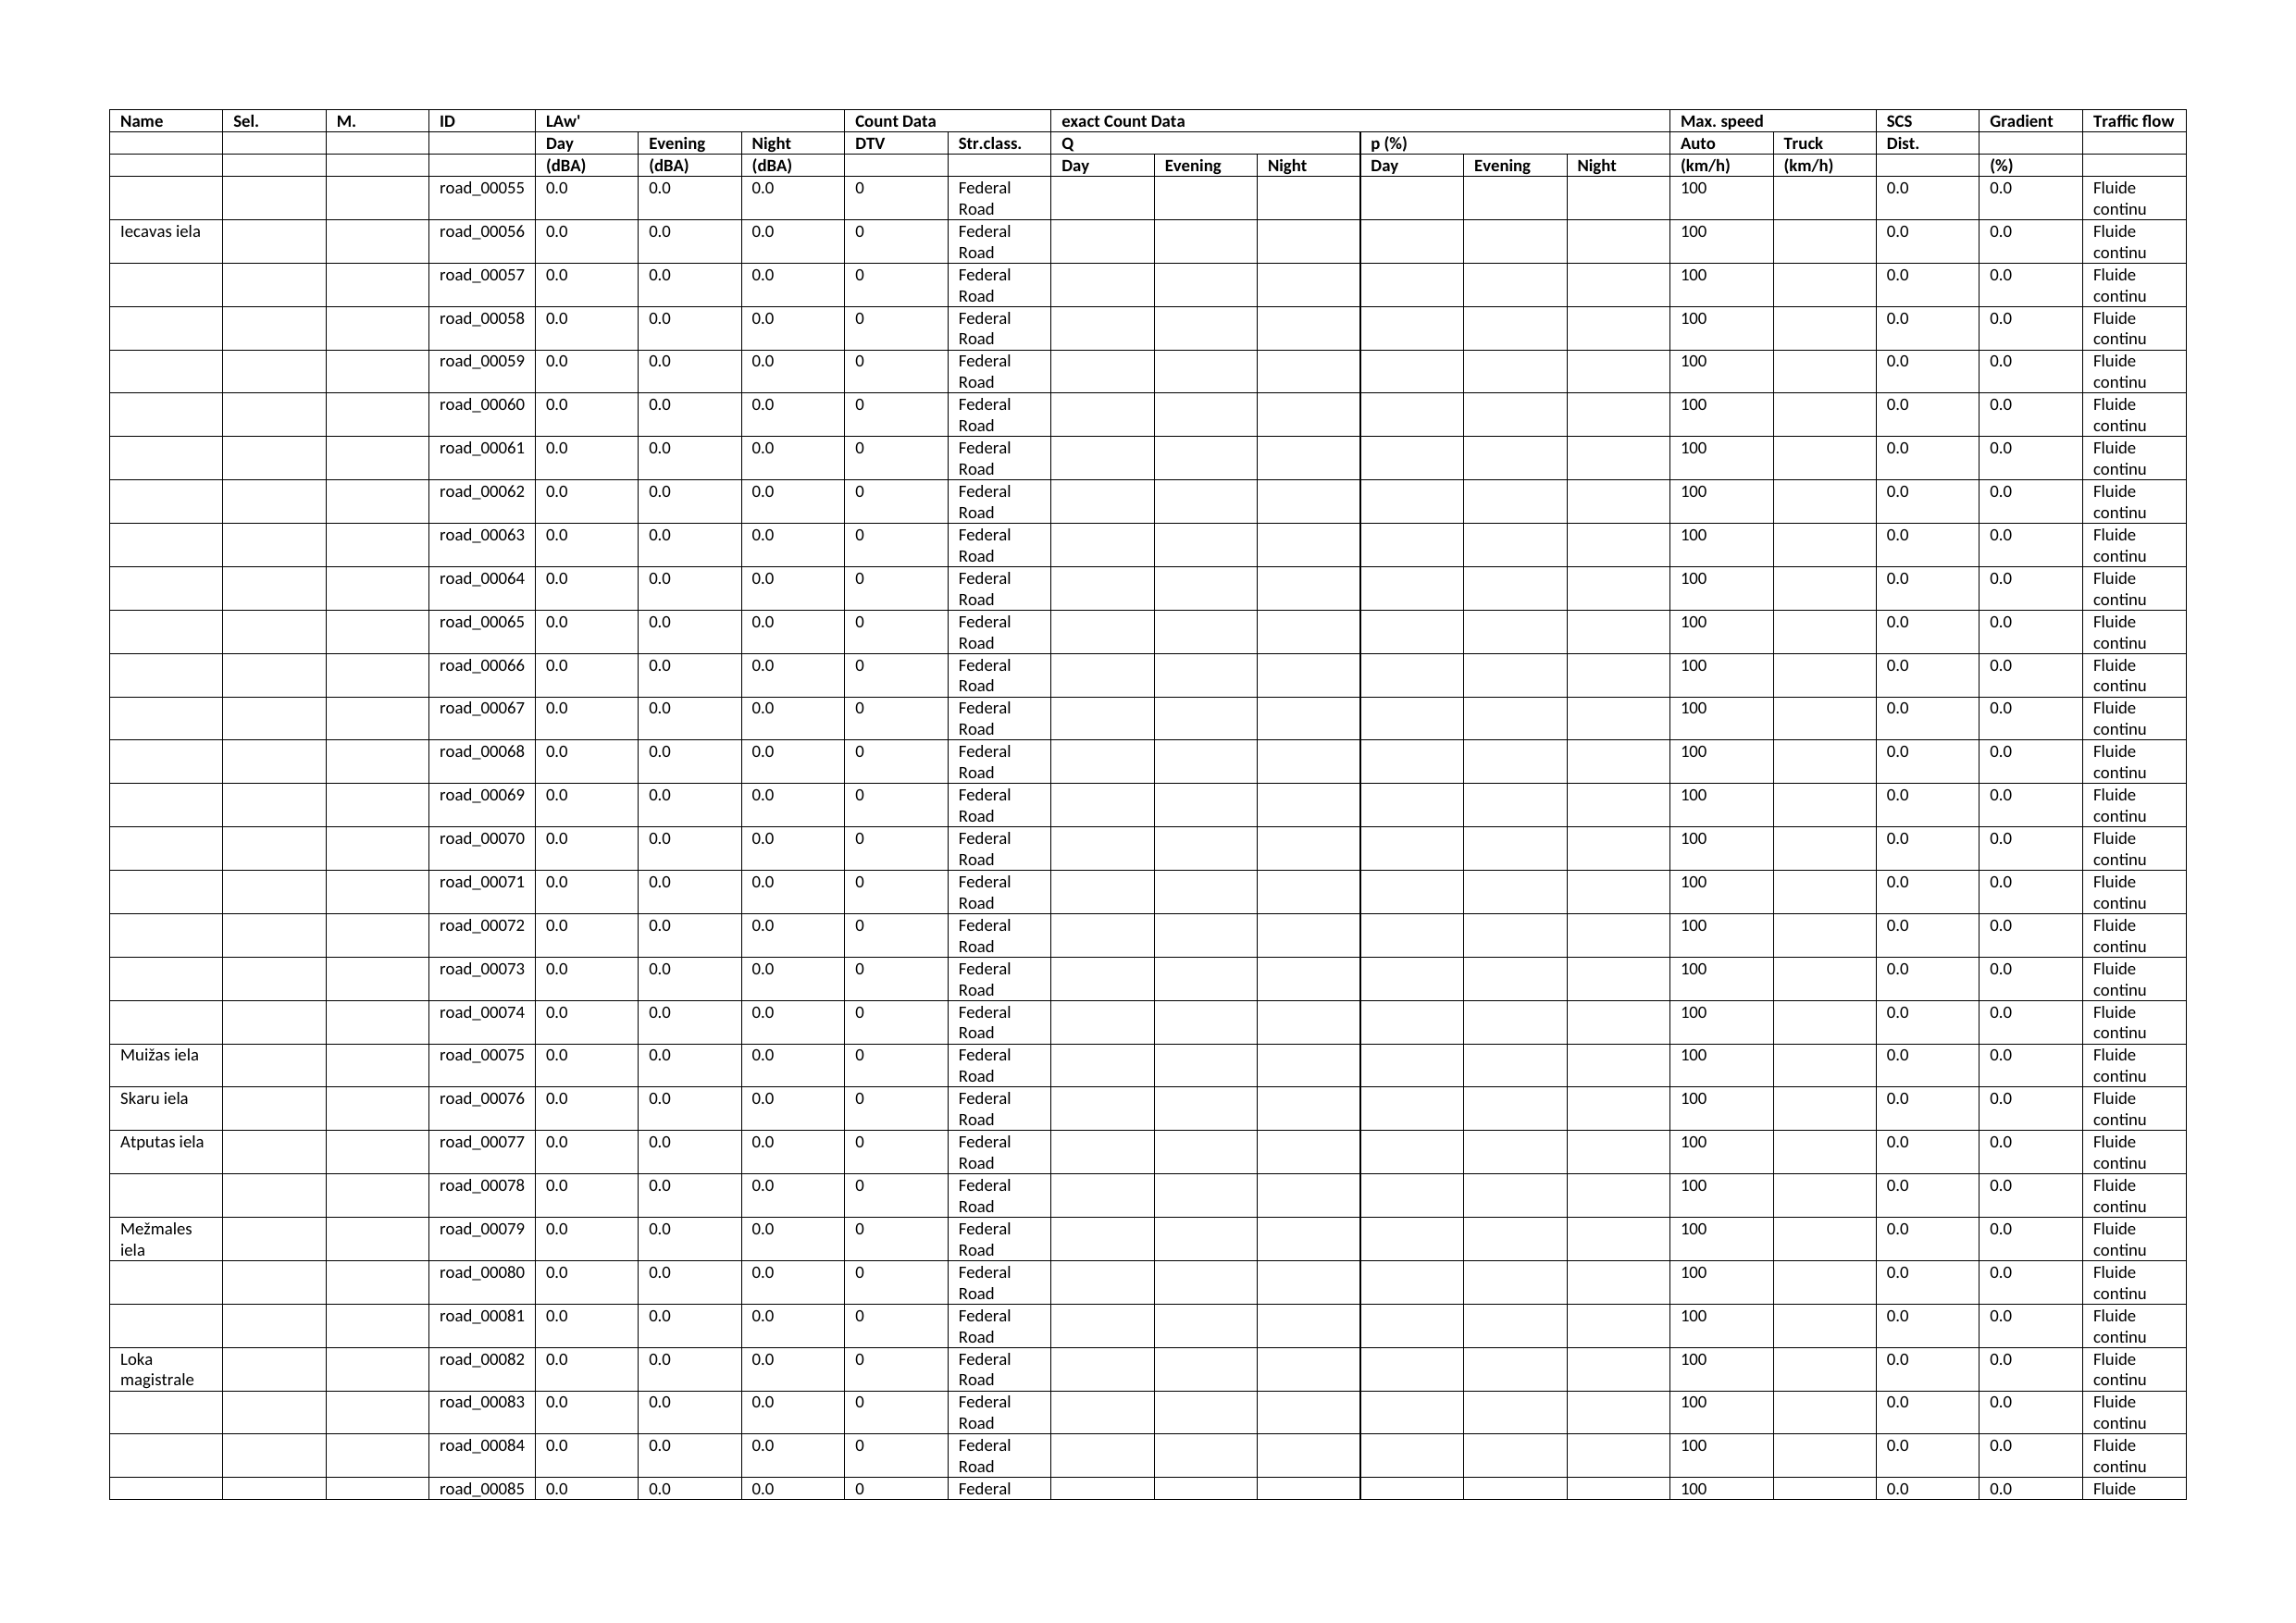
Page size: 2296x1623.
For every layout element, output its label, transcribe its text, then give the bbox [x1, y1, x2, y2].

table_cell [1361, 1045, 1463, 1086]
table_cell [110, 1392, 222, 1433]
table_cell [1051, 827, 1154, 870]
table_cell [223, 220, 326, 263]
table_cell 0.0 [1877, 264, 1979, 306]
table_cell 0 [845, 220, 948, 263]
table_cell 0.0 [1980, 1131, 2082, 1173]
table_cell [1568, 1348, 1669, 1390]
table_cell [1361, 1218, 1463, 1260]
table_cell 0.0 [1980, 1087, 2082, 1130]
table_cell [1774, 524, 1876, 566]
table_cell 100 [1670, 307, 1773, 349]
table_cell 0.0 [1980, 871, 2082, 913]
table_cell 0.0 [536, 1305, 638, 1347]
table_cell [1051, 1001, 1154, 1043]
table_cell [1361, 351, 1463, 392]
table_cell [1774, 1478, 1876, 1499]
table_cell 0.0 [1980, 1045, 2082, 1086]
table_cell Auto [1670, 132, 1773, 154]
table_cell [1051, 1261, 1154, 1304]
table_cell [223, 871, 326, 913]
table_cell [1464, 1478, 1567, 1499]
table_cell (dBA) [742, 155, 844, 176]
table_cell 0.0 [1877, 1392, 1979, 1433]
table_cell road_00077 [429, 1131, 535, 1173]
table_cell 0.0 [1980, 351, 2082, 392]
table_cell road_00063 [429, 524, 535, 566]
table_cell [223, 351, 326, 392]
table_cell 0.0 [536, 611, 638, 653]
table_cell [1361, 393, 1463, 436]
table_cell 0.0 [1980, 567, 2082, 610]
table_cell [1464, 264, 1567, 306]
table_cell [1774, 1174, 1876, 1217]
table_cell [1258, 351, 1359, 392]
table_cell [1464, 177, 1567, 219]
table_cell Fluide continu [2083, 1305, 2186, 1347]
table_cell 0.0 [1877, 827, 1979, 870]
table_cell 0 [845, 307, 948, 349]
table_cell 0.0 [742, 1131, 844, 1173]
table_cell [223, 1305, 326, 1347]
table_cell [1258, 1305, 1359, 1347]
table_cell Dist. [1877, 132, 1979, 154]
table_cell [1464, 351, 1567, 392]
table_cell [327, 1434, 428, 1477]
table_cell 0.0 [536, 1261, 638, 1304]
table_cell 0.0 [742, 1434, 844, 1477]
table_cell [1774, 1305, 1876, 1347]
table_cell 0.0 [1877, 1131, 1979, 1173]
table_cell Federal Road [949, 307, 1050, 349]
table_cell [1568, 784, 1669, 826]
table_cell 0.0 [742, 1045, 844, 1086]
table_cell Federal Road [949, 1131, 1050, 1173]
table_cell 0.0 [639, 220, 741, 263]
table_cell 0 [845, 1001, 948, 1043]
table_cell 100 [1670, 351, 1773, 392]
table_cell 0.0 [742, 611, 844, 653]
table_cell 0.0 [1877, 914, 1979, 957]
table_cell 0.0 [639, 1001, 741, 1043]
table_cell 0.0 [742, 307, 844, 349]
table_cell [327, 307, 428, 349]
table_cell 0.0 [1980, 437, 2082, 479]
table_cell [1568, 914, 1669, 957]
table_header Max. speed [1670, 110, 1876, 131]
table_cell [223, 1174, 326, 1217]
table_cell 0.0 [1877, 1261, 1979, 1304]
table_cell Muižas iela [110, 1045, 222, 1086]
table_cell [1258, 1478, 1359, 1499]
table_cell 0.0 [639, 914, 741, 957]
table_cell [429, 132, 535, 154]
table_cell 0.0 [536, 393, 638, 436]
table_cell [1464, 1348, 1567, 1390]
table_cell 0.0 [1980, 654, 2082, 696]
table_cell 100 [1670, 958, 1773, 1000]
table_cell 0.0 [1980, 611, 2082, 653]
table_cell [1258, 1261, 1359, 1304]
table_cell [1258, 1045, 1359, 1086]
table_cell 0.0 [639, 1218, 741, 1260]
table_cell [1155, 1174, 1257, 1217]
table_cell 0 [845, 437, 948, 479]
table_cell 0.0 [536, 698, 638, 739]
table_cell Federal Road [949, 1087, 1050, 1130]
table_cell road_00084 [429, 1434, 535, 1477]
table_cell [110, 437, 222, 479]
table_cell 0.0 [1980, 177, 2082, 219]
table_cell [327, 393, 428, 436]
table_cell [1361, 1305, 1463, 1347]
table_cell 0.0 [639, 567, 741, 610]
table_cell 0.0 [639, 1348, 741, 1390]
table_cell 0 [845, 480, 948, 523]
table_cell [1155, 351, 1257, 392]
table_cell [1155, 1001, 1257, 1043]
table_cell Day [1361, 155, 1463, 176]
table_cell Federal Road [949, 827, 1050, 870]
table_cell [327, 524, 428, 566]
table_cell [1051, 611, 1154, 653]
table_cell 0.0 [742, 871, 844, 913]
table_cell [1774, 480, 1876, 523]
table_cell 100 [1670, 1001, 1773, 1043]
table_cell [110, 740, 222, 783]
table_cell Fluide continu [2083, 220, 2186, 263]
table_cell [1155, 1478, 1257, 1499]
table_cell [110, 567, 222, 610]
table_cell Federal Road [949, 784, 1050, 826]
table_cell 0 [845, 1218, 948, 1260]
table_cell Federal Road [949, 437, 1050, 479]
table_cell [1877, 155, 1979, 176]
table_cell 100 [1670, 698, 1773, 739]
table_cell [327, 437, 428, 479]
table_cell [1051, 698, 1154, 739]
table_cell 100 [1670, 1392, 1773, 1433]
table_cell [327, 132, 428, 154]
table_cell 0.0 [1980, 914, 2082, 957]
table_cell [110, 480, 222, 523]
table_cell [327, 351, 428, 392]
table_cell Fluide continu [2083, 307, 2186, 349]
table_cell Federal Road [949, 351, 1050, 392]
table_cell [1774, 307, 1876, 349]
table_cell [1568, 654, 1669, 696]
table_cell [223, 654, 326, 696]
table_cell [1361, 1131, 1463, 1173]
table_cell 100 [1670, 654, 1773, 696]
table_cell [1155, 654, 1257, 696]
table_cell Federal Road [949, 698, 1050, 739]
table_cell [1155, 480, 1257, 523]
table_cell Evening [1464, 155, 1567, 176]
table_cell road_00069 [429, 784, 535, 826]
table_cell Federal Road [949, 1348, 1050, 1390]
table_cell 0.0 [536, 958, 638, 1000]
table_cell [1258, 480, 1359, 523]
table_cell 100 [1670, 393, 1773, 436]
table_cell Fluide continu [2083, 480, 2186, 523]
table_cell 0.0 [1980, 393, 2082, 436]
table_cell 100 [1670, 1218, 1773, 1260]
table_cell 0.0 [1980, 1218, 2082, 1260]
table_cell [1258, 567, 1359, 610]
table_cell [1568, 958, 1669, 1000]
table_cell 0.0 [639, 958, 741, 1000]
table_cell 0.0 [639, 1174, 741, 1217]
table_cell [110, 698, 222, 739]
table_cell Fluide continu [2083, 264, 2186, 306]
table_cell Fluide continu [2083, 740, 2186, 783]
table_cell (km/h) [1774, 155, 1876, 176]
table_cell Loka magistrale [110, 1348, 222, 1390]
table_cell Fluide continu [2083, 1001, 2186, 1043]
table_cell [1568, 611, 1669, 653]
table_cell 0 [845, 827, 948, 870]
table_cell 0.0 [536, 784, 638, 826]
table_cell 0.0 [536, 1131, 638, 1173]
table_cell Mežmales iela [110, 1218, 222, 1260]
table_cell [1568, 307, 1669, 349]
table_cell [1051, 654, 1154, 696]
table_cell [1258, 914, 1359, 957]
table_cell [327, 1348, 428, 1390]
table_cell [1464, 654, 1567, 696]
table_cell [223, 1131, 326, 1173]
table_cell 0.0 [536, 914, 638, 957]
table_cell 100 [1670, 1434, 1773, 1477]
table_cell 0.0 [1877, 698, 1979, 739]
table_cell 0.0 [1980, 1174, 2082, 1217]
table_cell [1774, 567, 1876, 610]
table_cell [1155, 1348, 1257, 1390]
table_cell [1568, 1174, 1669, 1217]
table_cell 0.0 [1877, 480, 1979, 523]
table_cell [1361, 654, 1463, 696]
table_cell [110, 351, 222, 392]
table_cell [1155, 1261, 1257, 1304]
table_cell 0.0 [639, 654, 741, 696]
table_cell [110, 177, 222, 219]
table_header Traffic flow [2083, 110, 2186, 131]
table_cell [1774, 351, 1876, 392]
table_cell [1774, 654, 1876, 696]
table_cell [1568, 740, 1669, 783]
table_cell [1155, 1218, 1257, 1260]
table_cell [1464, 1087, 1567, 1130]
table_cell 0.0 [639, 784, 741, 826]
table_cell [1774, 784, 1876, 826]
table_cell [1568, 480, 1669, 523]
table_cell [327, 1045, 428, 1086]
table_cell [223, 177, 326, 219]
table_cell [1361, 1348, 1463, 1390]
table_cell Federal Road [949, 871, 1050, 913]
table_cell 100 [1670, 914, 1773, 957]
table_cell p (%) [1361, 132, 1669, 154]
table_cell 0 [845, 1261, 948, 1304]
table_cell (km/h) [1670, 155, 1773, 176]
table_cell 0 [845, 1478, 948, 1499]
table_cell [1774, 1261, 1876, 1304]
table_cell Federal Road [949, 1305, 1050, 1347]
table_cell 0.0 [742, 220, 844, 263]
table_cell Fluide continu [2083, 1261, 2186, 1304]
table_cell [1361, 740, 1463, 783]
table_cell [1568, 1131, 1669, 1173]
table_cell [1568, 1001, 1669, 1043]
table_cell [1568, 1218, 1669, 1260]
table_cell [1361, 698, 1463, 739]
table_cell road_00062 [429, 480, 535, 523]
table_cell 0.0 [536, 1392, 638, 1433]
table_cell road_00082 [429, 1348, 535, 1390]
table_cell Skaru iela [110, 1087, 222, 1130]
table_cell Federal Road [949, 1392, 1050, 1433]
table_cell [223, 958, 326, 1000]
table_cell [1464, 1218, 1567, 1260]
table_cell [327, 958, 428, 1000]
table_cell [110, 827, 222, 870]
table_cell 100 [1670, 1305, 1773, 1347]
table_cell [1051, 1478, 1154, 1499]
table_cell [1361, 784, 1463, 826]
table_cell 100 [1670, 740, 1773, 783]
table_cell 0.0 [742, 698, 844, 739]
table_cell [1051, 1392, 1154, 1433]
table_cell 0.0 [536, 177, 638, 219]
table_cell 100 [1670, 1131, 1773, 1173]
table_cell 0.0 [742, 1392, 844, 1433]
table_cell [1155, 827, 1257, 870]
table_cell [1980, 132, 2082, 154]
table_cell 0 [845, 611, 948, 653]
table_cell [1464, 307, 1567, 349]
table_cell 100 [1670, 177, 1773, 219]
table_cell [223, 1348, 326, 1390]
table_cell [1568, 871, 1669, 913]
table_cell [1464, 1131, 1567, 1173]
table_cell [1155, 264, 1257, 306]
table_cell [223, 264, 326, 306]
table_cell 100 [1670, 1045, 1773, 1086]
table_cell [1258, 307, 1359, 349]
table_cell [1361, 567, 1463, 610]
table_cell [223, 524, 326, 566]
table_cell 0.0 [742, 827, 844, 870]
table_cell 0.0 [742, 437, 844, 479]
table_cell Str.class. [949, 132, 1050, 154]
table_cell [327, 654, 428, 696]
table_cell 0.0 [639, 1305, 741, 1347]
table_cell [1361, 220, 1463, 263]
table_cell road_00057 [429, 264, 535, 306]
table_cell [1361, 611, 1463, 653]
table_cell 100 [1670, 1261, 1773, 1304]
table_cell [1464, 1434, 1567, 1477]
table_cell 0 [845, 914, 948, 957]
table_cell [1464, 914, 1567, 957]
table_cell 0 [845, 1392, 948, 1433]
table_cell Night [1258, 155, 1359, 176]
table_cell 0 [845, 351, 948, 392]
table_cell [110, 307, 222, 349]
table_cell [1258, 524, 1359, 566]
table_cell [1258, 220, 1359, 263]
table_cell [1155, 177, 1257, 219]
table_cell 0.0 [639, 480, 741, 523]
table_cell 0.0 [1980, 958, 2082, 1000]
table_cell [327, 1131, 428, 1173]
table_cell road_00080 [429, 1261, 535, 1304]
table_cell 0.0 [742, 177, 844, 219]
table_cell [1464, 480, 1567, 523]
table_cell [1361, 524, 1463, 566]
table_cell 0.0 [639, 1261, 741, 1304]
table_cell 0.0 [1980, 1478, 2082, 1499]
table_cell 0.0 [1980, 1434, 2082, 1477]
table_cell [1361, 307, 1463, 349]
table_cell [1464, 1392, 1567, 1433]
table_cell 0.0 [1877, 740, 1979, 783]
table_cell [949, 155, 1050, 176]
table_cell 0.0 [742, 1218, 844, 1260]
table_cell Federal Road [949, 611, 1050, 653]
table_cell [327, 1218, 428, 1260]
table_cell Fluide continu [2083, 914, 2186, 957]
table_cell [1568, 1045, 1669, 1086]
table_cell road_00064 [429, 567, 535, 610]
table_cell [1774, 264, 1876, 306]
table_cell [223, 698, 326, 739]
table_cell [1051, 480, 1154, 523]
table_cell 100 [1670, 1348, 1773, 1390]
table_cell [1464, 524, 1567, 566]
table_cell 0.0 [639, 871, 741, 913]
table_cell 0.0 [1877, 1218, 1979, 1260]
table_cell 0.0 [742, 1305, 844, 1347]
table_cell 0.0 [639, 1392, 741, 1433]
table_cell [1774, 1218, 1876, 1260]
table_cell (dBA) [536, 155, 638, 176]
table_cell [1155, 307, 1257, 349]
table_cell [223, 132, 326, 154]
table_cell [1774, 958, 1876, 1000]
table_cell 0.0 [742, 914, 844, 957]
table_cell [327, 220, 428, 263]
table_cell 100 [1670, 784, 1773, 826]
table_cell [1464, 611, 1567, 653]
table_cell 0 [845, 1087, 948, 1130]
table_cell [1774, 1348, 1876, 1390]
table_cell [1464, 1305, 1567, 1347]
table_cell Federal Road [949, 1045, 1050, 1086]
table_cell [1258, 698, 1359, 739]
table_cell 100 [1670, 1087, 1773, 1130]
table_cell [1464, 1045, 1567, 1086]
table_cell [327, 1174, 428, 1217]
table_cell [1774, 827, 1876, 870]
table_cell 0.0 [1877, 220, 1979, 263]
table_cell 0.0 [536, 1478, 638, 1499]
table_cell Federal Road [949, 1218, 1050, 1260]
table_cell [1464, 827, 1567, 870]
table_cell [1051, 1087, 1154, 1130]
table_cell road_00067 [429, 698, 535, 739]
table_cell road_00060 [429, 393, 535, 436]
table_cell 0.0 [1877, 567, 1979, 610]
table_cell [223, 480, 326, 523]
table_cell [1464, 698, 1567, 739]
table_cell road_00065 [429, 611, 535, 653]
table_cell [1258, 437, 1359, 479]
table_cell Federal Road [949, 524, 1050, 566]
table_cell [1258, 1131, 1359, 1173]
table_cell [1051, 740, 1154, 783]
table_cell [327, 871, 428, 913]
table_cell [110, 611, 222, 653]
table_cell road_00079 [429, 1218, 535, 1260]
table_cell [1774, 1087, 1876, 1130]
table_cell 0 [845, 177, 948, 219]
table_cell [1155, 1392, 1257, 1433]
table_cell Fluide continu [2083, 393, 2186, 436]
table_cell 0.0 [639, 1478, 741, 1499]
table_cell 100 [1670, 524, 1773, 566]
table_cell 0.0 [1980, 264, 2082, 306]
table_cell [1568, 351, 1669, 392]
table_cell road_00068 [429, 740, 535, 783]
table_cell [1361, 1087, 1463, 1130]
table_cell [110, 155, 222, 176]
table_cell 0.0 [1877, 1001, 1979, 1043]
table_cell (%) [1980, 155, 2082, 176]
table_cell 100 [1670, 480, 1773, 523]
table_cell 0.0 [639, 177, 741, 219]
table_cell 0.0 [639, 1087, 741, 1130]
table_cell 100 [1670, 871, 1773, 913]
table_cell [327, 1305, 428, 1347]
table_cell 0 [845, 393, 948, 436]
table_cell 0.0 [639, 524, 741, 566]
table_cell Fluide continu [2083, 1478, 2186, 1499]
table_header SCS [1877, 110, 1979, 131]
table_cell 0.0 [1877, 1087, 1979, 1130]
table_cell 0.0 [1877, 958, 1979, 1000]
table_cell 0.0 [742, 1348, 844, 1390]
table_cell [1155, 1131, 1257, 1173]
table_cell Evening [1155, 155, 1257, 176]
table_cell 0.0 [639, 1131, 741, 1173]
table_cell [845, 155, 948, 176]
table_cell 0.0 [536, 524, 638, 566]
table_cell 0.0 [1980, 698, 2082, 739]
table_cell [1258, 784, 1359, 826]
table_cell 0.0 [742, 567, 844, 610]
table_cell road_00058 [429, 307, 535, 349]
table_cell Fluide continu [2083, 524, 2186, 566]
table_cell [1361, 1261, 1463, 1304]
table_cell [1155, 740, 1257, 783]
table_cell [223, 1045, 326, 1086]
table_header Name [110, 110, 222, 131]
table_cell Federal Road [949, 958, 1050, 1000]
table_cell [1155, 871, 1257, 913]
table_cell 0.0 [1980, 480, 2082, 523]
table_cell 0 [845, 1131, 948, 1173]
table_cell [223, 1087, 326, 1130]
table_cell 0.0 [1877, 1434, 1979, 1477]
table_cell [110, 1174, 222, 1217]
table_cell road_00072 [429, 914, 535, 957]
table_cell 100 [1670, 1174, 1773, 1217]
table_cell [110, 393, 222, 436]
table_cell 0.0 [1980, 307, 2082, 349]
table_cell [1258, 611, 1359, 653]
table_cell [327, 827, 428, 870]
table_cell 0.0 [536, 1087, 638, 1130]
table_cell [1155, 914, 1257, 957]
table_cell 0.0 [1980, 1261, 2082, 1304]
table_cell 0.0 [536, 1045, 638, 1086]
table_header Count Data [845, 110, 1050, 131]
table_cell Fluide continu [2083, 1348, 2186, 1390]
table_cell [1258, 1001, 1359, 1043]
table_cell [223, 1434, 326, 1477]
table_cell [1155, 1045, 1257, 1086]
table_cell 100 [1670, 611, 1773, 653]
table_cell 0.0 [1980, 740, 2082, 783]
table_cell 0.0 [536, 654, 638, 696]
table_cell [1361, 177, 1463, 219]
table_cell [1051, 914, 1154, 957]
table_cell 0.0 [639, 393, 741, 436]
table_cell [1464, 1261, 1567, 1304]
table_cell [1051, 220, 1154, 263]
table_cell Federal Road [949, 220, 1050, 263]
table_cell 0.0 [1877, 784, 1979, 826]
table_cell [1361, 480, 1463, 523]
table_cell 0.0 [1877, 871, 1979, 913]
table_cell 0.0 [1980, 1392, 2082, 1433]
table_cell 0.0 [1877, 393, 1979, 436]
table_cell 0.0 [742, 480, 844, 523]
table_cell [1361, 827, 1463, 870]
table_cell road_00070 [429, 827, 535, 870]
table_cell 0 [845, 1305, 948, 1347]
table_cell 0.0 [536, 480, 638, 523]
table_header M. [327, 110, 428, 131]
table_cell 0.0 [536, 437, 638, 479]
table_cell Federal Road [949, 567, 1050, 610]
table_cell [327, 177, 428, 219]
table_cell 0.0 [536, 567, 638, 610]
table_header ID [429, 110, 535, 131]
table_cell DTV [845, 132, 948, 154]
table_cell 0.0 [639, 307, 741, 349]
table_cell 0 [845, 264, 948, 306]
table_cell Night [1568, 155, 1669, 176]
table_cell 0.0 [536, 1434, 638, 1477]
table_cell 0.0 [1877, 1305, 1979, 1347]
table_cell 0.0 [1877, 1478, 1979, 1499]
table_cell [223, 1001, 326, 1043]
table_cell [1361, 1392, 1463, 1433]
table_cell 100 [1670, 567, 1773, 610]
table_cell 0.0 [536, 740, 638, 783]
table_cell Federal Road [949, 914, 1050, 957]
table_cell road_00078 [429, 1174, 535, 1217]
table_cell road_00075 [429, 1045, 535, 1086]
table_cell [223, 611, 326, 653]
table_header Gradient [1980, 110, 2082, 131]
table_cell 0.0 [742, 740, 844, 783]
table_cell 0 [845, 1174, 948, 1217]
table_cell road_00081 [429, 1305, 535, 1347]
table_cell [1051, 393, 1154, 436]
table_cell [327, 480, 428, 523]
table_cell [1155, 220, 1257, 263]
table_cell [1464, 740, 1567, 783]
table_cell 0.0 [1877, 611, 1979, 653]
table_cell Fluide continu [2083, 827, 2186, 870]
table_cell [110, 1001, 222, 1043]
table_header Sel. [223, 110, 326, 131]
table_cell [1464, 784, 1567, 826]
table_cell [1774, 220, 1876, 263]
table_cell [1568, 1392, 1669, 1433]
table_cell 0.0 [639, 698, 741, 739]
table_cell 0.0 [1877, 437, 1979, 479]
table_cell Fluide continu [2083, 437, 2186, 479]
table_cell 0.0 [639, 1434, 741, 1477]
table_cell 0.0 [1877, 177, 1979, 219]
table_cell 0.0 [1877, 1045, 1979, 1086]
table_cell Fluide continu [2083, 698, 2186, 739]
table_cell Fluide continu [2083, 1434, 2186, 1477]
table_cell [1568, 393, 1669, 436]
table_cell road_00055 [429, 177, 535, 219]
table_cell [1774, 1045, 1876, 1086]
table_cell [1361, 1174, 1463, 1217]
table_cell 0.0 [742, 264, 844, 306]
table_cell [327, 1261, 428, 1304]
table_cell [1774, 393, 1876, 436]
table_cell 0.0 [639, 437, 741, 479]
table_cell [1774, 914, 1876, 957]
table_cell [1464, 567, 1567, 610]
table_cell [1155, 784, 1257, 826]
table_cell [1568, 567, 1669, 610]
table_cell 100 [1670, 437, 1773, 479]
table_cell [1051, 1348, 1154, 1390]
table_cell 0.0 [1980, 524, 2082, 566]
table_cell [1361, 1478, 1463, 1499]
table_cell [1051, 1218, 1154, 1260]
table_cell Fluide continu [2083, 611, 2186, 653]
table_cell [1568, 1434, 1669, 1477]
table_cell [1155, 611, 1257, 653]
table_cell [1258, 177, 1359, 219]
table_cell 0.0 [1877, 351, 1979, 392]
table_cell [1258, 264, 1359, 306]
table_cell [1051, 871, 1154, 913]
table_cell Fluide continu [2083, 654, 2186, 696]
table_cell [1155, 567, 1257, 610]
table_cell [223, 307, 326, 349]
table_cell [1568, 1087, 1669, 1130]
table_cell Federal Road [949, 1434, 1050, 1477]
table_cell [110, 264, 222, 306]
table_cell Federal Road [949, 1174, 1050, 1217]
table_cell [1361, 1434, 1463, 1477]
table_cell 0.0 [536, 1001, 638, 1043]
table_cell 0.0 [1980, 220, 2082, 263]
table_cell Federal Road [949, 264, 1050, 306]
table_cell 0.0 [1980, 1001, 2082, 1043]
table_cell [110, 1434, 222, 1477]
table_cell [1568, 264, 1669, 306]
table_cell [429, 155, 535, 176]
table_cell [223, 914, 326, 957]
table_cell [1258, 1218, 1359, 1260]
table_cell [1155, 524, 1257, 566]
table_cell [1361, 958, 1463, 1000]
table_cell [110, 1261, 222, 1304]
table_cell [1051, 177, 1154, 219]
table_cell 0.0 [639, 740, 741, 783]
table_cell [1155, 698, 1257, 739]
table_cell Iecavas iela [110, 220, 222, 263]
table_cell 0.0 [742, 1478, 844, 1499]
table_cell 0.0 [742, 1001, 844, 1043]
table_cell Fluide continu [2083, 871, 2186, 913]
table_cell 0 [845, 740, 948, 783]
table_cell 0.0 [639, 264, 741, 306]
table_cell [1258, 393, 1359, 436]
table_cell 0.0 [1877, 1174, 1979, 1217]
table_cell [327, 611, 428, 653]
table_cell [2083, 155, 2186, 176]
table_cell [110, 914, 222, 957]
table_cell 0.0 [1877, 654, 1979, 696]
table_cell Fluide continu [2083, 784, 2186, 826]
table_cell [110, 1305, 222, 1347]
table_cell [1774, 177, 1876, 219]
table_cell 0.0 [536, 827, 638, 870]
table_cell [1774, 698, 1876, 739]
table_cell 0 [845, 1348, 948, 1390]
table_cell [1155, 1087, 1257, 1130]
table_cell [1361, 871, 1463, 913]
table_cell Fluide continu [2083, 1392, 2186, 1433]
table_cell road_00085 [429, 1478, 535, 1499]
table_cell Federal Road [949, 654, 1050, 696]
table_cell 0.0 [536, 871, 638, 913]
table_cell road_00076 [429, 1087, 535, 1130]
table_cell 0 [845, 1045, 948, 1086]
table_cell [1568, 698, 1669, 739]
table_cell [223, 740, 326, 783]
table_cell Fluide continu [2083, 1131, 2186, 1173]
table_cell 0.0 [742, 1261, 844, 1304]
table_cell [1258, 1087, 1359, 1130]
table_cell [1258, 1434, 1359, 1477]
table_cell 0.0 [536, 264, 638, 306]
table_cell [1051, 1131, 1154, 1173]
table_cell 100 [1670, 264, 1773, 306]
table_cell [110, 784, 222, 826]
table_cell 0 [845, 1434, 948, 1477]
table_cell 0.0 [1877, 524, 1979, 566]
table_cell [1051, 264, 1154, 306]
table_cell Day [536, 132, 638, 154]
table_cell Federal Road [949, 1261, 1050, 1304]
table_cell Fluide continu [2083, 177, 2186, 219]
table_cell 0.0 [742, 958, 844, 1000]
table_cell [223, 1478, 326, 1499]
table_cell [1051, 1434, 1154, 1477]
table_cell [327, 740, 428, 783]
table_cell Fluide continu [2083, 1045, 2186, 1086]
table_cell [1258, 871, 1359, 913]
table_cell [223, 155, 326, 176]
table_cell [1051, 784, 1154, 826]
table_cell [223, 827, 326, 870]
table_cell [1774, 437, 1876, 479]
table_cell [1155, 1434, 1257, 1477]
table_cell 0.0 [742, 524, 844, 566]
table_cell 0.0 [742, 1174, 844, 1217]
table_cell road_00071 [429, 871, 535, 913]
table_cell road_00056 [429, 220, 535, 263]
table_cell Truck [1774, 132, 1876, 154]
table_cell Atputas iela [110, 1131, 222, 1173]
table_cell [1568, 1261, 1669, 1304]
table_cell [110, 132, 222, 154]
table_cell [1258, 740, 1359, 783]
table_cell [327, 264, 428, 306]
table_cell road_00074 [429, 1001, 535, 1043]
table_cell [1568, 220, 1669, 263]
table_cell 0.0 [536, 307, 638, 349]
table_cell 0 [845, 567, 948, 610]
table_cell Federal Road [949, 1478, 1050, 1499]
table_cell [1155, 393, 1257, 436]
table_cell Federal Road [949, 393, 1050, 436]
table_cell [1051, 307, 1154, 349]
table_cell [1568, 177, 1669, 219]
table_cell [1774, 740, 1876, 783]
table_cell [327, 155, 428, 176]
table_cell [1464, 958, 1567, 1000]
table_cell [327, 1001, 428, 1043]
table_cell road_00066 [429, 654, 535, 696]
table_cell Evening [639, 132, 741, 154]
table_cell [1051, 1305, 1154, 1347]
table_cell [1568, 437, 1669, 479]
table_cell [1051, 1174, 1154, 1217]
table_cell [1361, 914, 1463, 957]
table_cell [1051, 437, 1154, 479]
table_cell 0.0 [536, 1218, 638, 1260]
table_cell 0.0 [1877, 1348, 1979, 1390]
table_cell 0.0 [639, 351, 741, 392]
table_cell [1258, 1174, 1359, 1217]
table_cell [110, 958, 222, 1000]
table_cell 0.0 [639, 611, 741, 653]
table_cell [327, 914, 428, 957]
table_cell [1774, 611, 1876, 653]
table_cell [1774, 1434, 1876, 1477]
table_cell [1051, 351, 1154, 392]
table_cell [110, 524, 222, 566]
table_header exact Count Data [1051, 110, 1669, 131]
table_cell [1464, 1001, 1567, 1043]
table_cell 100 [1670, 827, 1773, 870]
table_cell [327, 567, 428, 610]
table_cell 0.0 [1980, 1305, 2082, 1347]
table_cell [327, 1087, 428, 1130]
table_cell [1774, 1131, 1876, 1173]
table_cell [223, 784, 326, 826]
table_cell [1464, 437, 1567, 479]
table_cell [1464, 220, 1567, 263]
table_cell [1051, 958, 1154, 1000]
table_cell 0.0 [1980, 827, 2082, 870]
table_cell Fluide continu [2083, 1087, 2186, 1130]
table_cell 0 [845, 871, 948, 913]
table_cell [110, 654, 222, 696]
table_header LAw' [536, 110, 844, 131]
table_cell [327, 1392, 428, 1433]
table_cell [327, 784, 428, 826]
table_cell 0 [845, 958, 948, 1000]
table_cell 0.0 [536, 1174, 638, 1217]
table_cell 0.0 [1980, 1348, 2082, 1390]
table_cell [223, 393, 326, 436]
table_cell (dBA) [639, 155, 741, 176]
table_cell [1464, 1174, 1567, 1217]
table_cell 0.0 [536, 1348, 638, 1390]
table_cell 0.0 [742, 1087, 844, 1130]
table_cell 0.0 [742, 351, 844, 392]
table_cell [1155, 958, 1257, 1000]
table_cell 0.0 [639, 1045, 741, 1086]
table_cell [2083, 132, 2186, 154]
table_cell [1258, 958, 1359, 1000]
table_cell [1568, 827, 1669, 870]
table_cell [327, 1478, 428, 1499]
table_cell Federal Road [949, 177, 1050, 219]
table_cell Federal Road [949, 740, 1050, 783]
table_cell Federal Road [949, 480, 1050, 523]
table_cell [223, 567, 326, 610]
table_cell Q [1051, 132, 1359, 154]
table_cell road_00073 [429, 958, 535, 1000]
table_cell [1258, 1348, 1359, 1390]
table_cell [223, 1218, 326, 1260]
table_cell 0.0 [742, 393, 844, 436]
table_cell Federal Road [949, 1001, 1050, 1043]
table_cell [1568, 1305, 1669, 1347]
table_cell [1051, 567, 1154, 610]
table_cell [110, 871, 222, 913]
table_cell Fluide continu [2083, 958, 2186, 1000]
table_cell 100 [1670, 1478, 1773, 1499]
table_cell [1051, 1045, 1154, 1086]
table_cell 0 [845, 784, 948, 826]
table_cell [1464, 393, 1567, 436]
table_cell [1155, 437, 1257, 479]
table_cell Fluide continu [2083, 1174, 2186, 1217]
table_cell 0 [845, 524, 948, 566]
table_cell [110, 1478, 222, 1499]
table_cell 0.0 [1877, 307, 1979, 349]
table_cell 0.0 [536, 351, 638, 392]
table_cell [1774, 1392, 1876, 1433]
table_cell [223, 437, 326, 479]
table_cell 0.0 [536, 220, 638, 263]
table_cell [223, 1392, 326, 1433]
table_cell 0.0 [742, 784, 844, 826]
table_cell Fluide continu [2083, 1218, 2186, 1260]
table_cell Fluide continu [2083, 567, 2186, 610]
table_cell 0 [845, 654, 948, 696]
table_cell Night [742, 132, 844, 154]
table_cell [1774, 1001, 1876, 1043]
table_cell 0 [845, 698, 948, 739]
table_cell [1568, 524, 1669, 566]
table_cell [1361, 264, 1463, 306]
table_cell [1774, 871, 1876, 913]
table_cell [1361, 437, 1463, 479]
table_cell [1258, 654, 1359, 696]
table_cell Fluide continu [2083, 351, 2186, 392]
table_cell [327, 698, 428, 739]
table_cell [1258, 827, 1359, 870]
table_cell [1464, 871, 1567, 913]
table_cell [1258, 1392, 1359, 1433]
table_cell 0.0 [1980, 784, 2082, 826]
table_cell road_00083 [429, 1392, 535, 1433]
table_cell [1051, 524, 1154, 566]
table_cell [1361, 1001, 1463, 1043]
table_cell road_00061 [429, 437, 535, 479]
table_cell 100 [1670, 220, 1773, 263]
table_cell [223, 1261, 326, 1304]
table_cell [1155, 1305, 1257, 1347]
table_cell road_00059 [429, 351, 535, 392]
table_cell [1568, 1478, 1669, 1499]
table_cell 0.0 [639, 827, 741, 870]
table_cell Day [1051, 155, 1154, 176]
table_cell 0.0 [742, 654, 844, 696]
